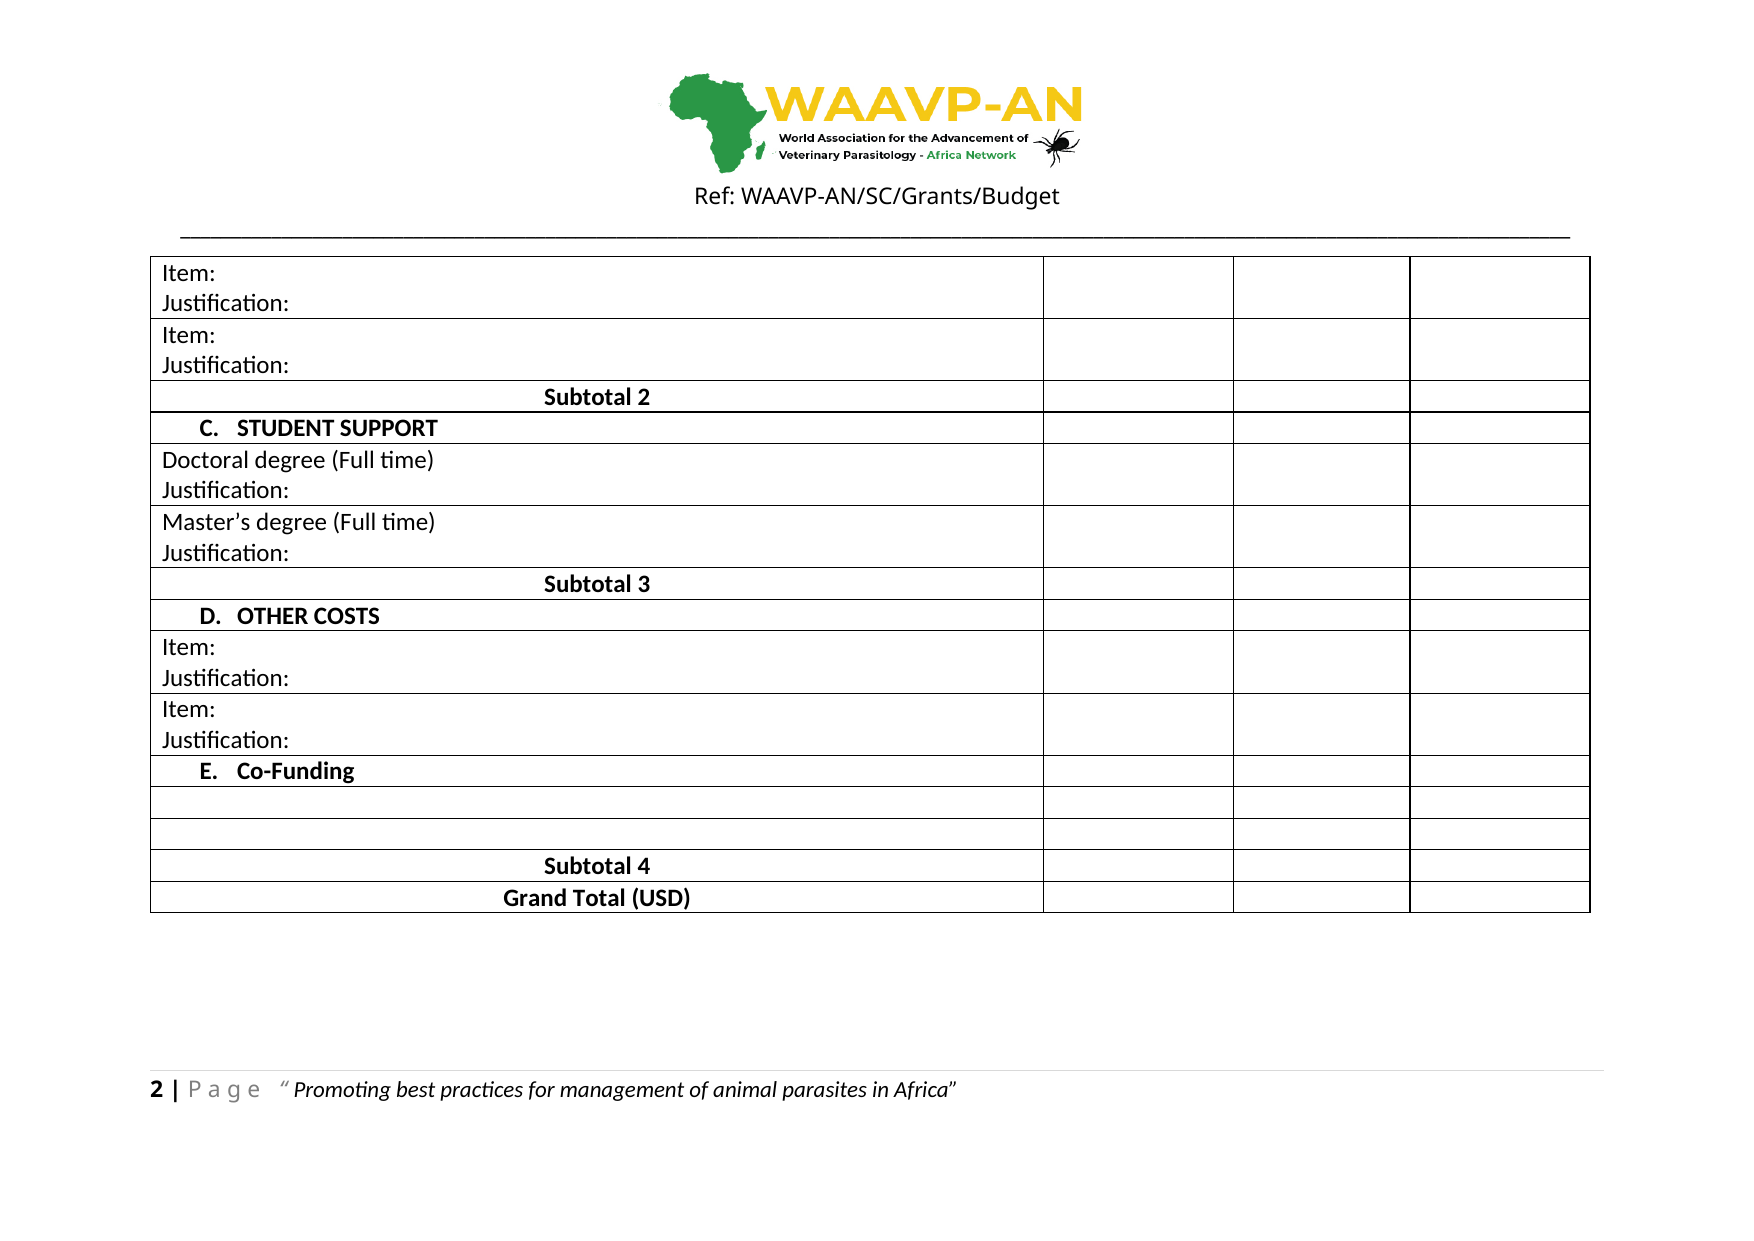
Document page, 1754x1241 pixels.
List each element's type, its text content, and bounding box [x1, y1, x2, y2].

table_cell [1234, 444, 1409, 505]
table_cell [1411, 319, 1589, 380]
table_cell [1411, 381, 1589, 411]
table_cell [1044, 413, 1233, 443]
table_cell [1411, 600, 1589, 630]
table_cell Subtotal 2 [151, 381, 1043, 411]
table_cell [1234, 756, 1409, 786]
table_cell [1234, 819, 1409, 849]
table_cell [1234, 568, 1409, 599]
table_cell [1411, 787, 1589, 818]
table_cell Grand Total (USD) [151, 882, 1043, 912]
table_cell [1234, 850, 1409, 881]
table_cell [1234, 694, 1409, 754]
table_cell Item: Justification: [151, 694, 1043, 754]
table_cell Doctoral degree (Full time) Justification: [151, 444, 1043, 505]
table_cell [1044, 787, 1233, 818]
table_cell [1044, 850, 1233, 881]
table_cell [1234, 506, 1409, 567]
table_cell Subtotal 4 [151, 850, 1043, 881]
table_cell [1411, 819, 1589, 849]
table_cell [151, 787, 1043, 818]
table_cell STUDENT SUPPORT [151, 413, 1043, 443]
table_cell [1044, 381, 1233, 411]
table_cell [1044, 257, 1233, 318]
table_cell Item: Justification: [151, 631, 1043, 692]
table_cell [1411, 444, 1589, 505]
table_cell [1044, 694, 1233, 754]
table_cell [1411, 257, 1589, 318]
table_cell [1044, 506, 1233, 567]
table_cell [1044, 882, 1233, 912]
table_cell [1234, 631, 1409, 692]
table_cell [1044, 819, 1233, 849]
table_cell [1411, 568, 1589, 599]
table_cell [1234, 787, 1409, 818]
table_cell [1234, 413, 1409, 443]
table_cell Co-Funding [151, 756, 1043, 786]
table_cell Subtotal 3 [151, 568, 1043, 599]
table_cell [1044, 631, 1233, 692]
table_cell [1044, 444, 1233, 505]
table_cell [1411, 506, 1589, 567]
table_cell Master’s degree (Full time) Justification: [151, 506, 1043, 567]
table_cell [1411, 756, 1589, 786]
table_cell [1411, 882, 1589, 912]
table_cell [1411, 694, 1589, 754]
table_cell [1411, 413, 1589, 443]
table_cell Item: Justification: [151, 257, 1043, 318]
table_cell [1411, 850, 1589, 881]
table_cell [1234, 600, 1409, 630]
table_cell [1234, 882, 1409, 912]
table_cell [1411, 631, 1589, 692]
table_cell [1044, 600, 1233, 630]
table_cell [1044, 319, 1233, 380]
table_cell [1234, 381, 1409, 411]
picture [657, 73, 1097, 181]
table_cell OTHER COSTS [151, 600, 1043, 630]
table_cell [1234, 257, 1409, 318]
table_cell [1044, 568, 1233, 599]
table_cell [1044, 756, 1233, 786]
table_cell Item: Justification: [151, 319, 1043, 380]
table_cell [1234, 319, 1409, 380]
table_cell [151, 819, 1043, 849]
